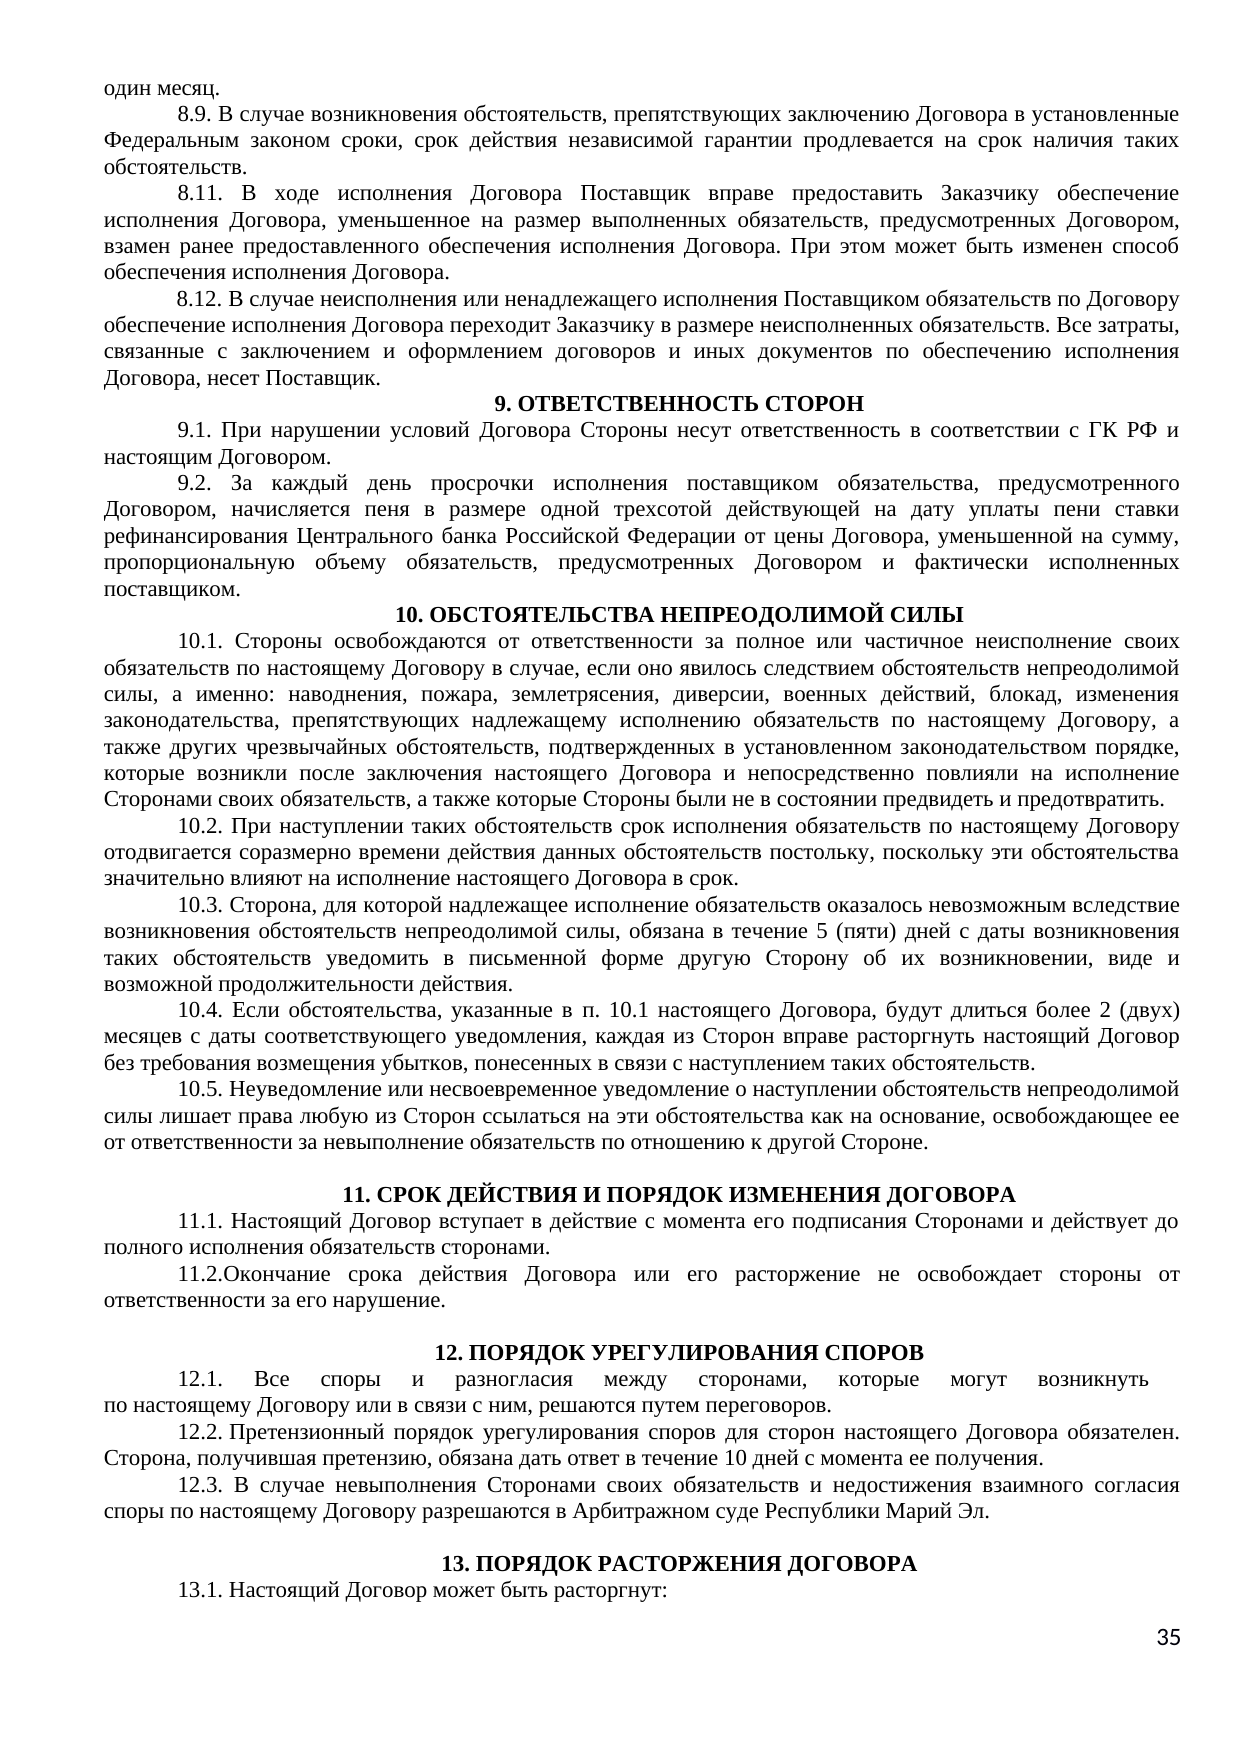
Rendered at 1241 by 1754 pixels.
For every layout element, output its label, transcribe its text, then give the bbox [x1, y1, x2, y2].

text 11. СРОК ДЕЙСТВИЯ И ПОРЯДОК ИЗМЕНЕНИЯ ДОГОВОРА [103, 1181, 1181, 1207]
text 12.1. Все споры и разногласия между сторонами, которые могут возникнуть по настоящему Договору или в связи с ним, решаются путем переговоров. [103, 1365, 1181, 1418]
text 10.2. При наступлении таких обстоятельств срок исполнения обязательств по настоящему Договору отодвигается соразмерно времени действия данных обстоятельств постольку, поскольку эти обстоятельства значительно влияют на исполнение настоящего Договора в срок. [103, 812, 1181, 891]
text 10.5. Неуведомление или несвоевременное уведомление о наступлении обстоятельств непреодолимой силы лишает права любую из Сторон ссылаться на эти обстоятельства как на основание, освобождающее ее от ответственности за невыполнение обязательств по отношению к другой Стороне. [103, 1075, 1181, 1154]
text 10.4. Если обстоятельства, указанные в п. 10.1 настоящего Договора, будут длиться более 2 (двух) месяцев с даты соответствующего уведомления, каждая из Сторон вправе расторгнуть настоящий Договор без требования возмещения убытков, понесенных в связи с наступлением таких обстоятельств. [103, 996, 1181, 1075]
text 13.1. Настоящий Договор может быть расторгнут: [103, 1576, 1181, 1602]
text 8.11. В ходе исполнения Договора Поставщик вправе предоставить Заказчику обеспечение исполнения Договора, уменьшенное на размер выполненных обязательств, предусмотренных Договором, взамен ранее предоставленного обеспечения исполнения Договора. При этом может быть изменен способ обеспечения исполнения Договора. [103, 179, 1181, 285]
text 9. ОТВЕТСТВЕННОСТЬ СТОРОН [103, 390, 1181, 416]
text 9.2. За каждый день просрочки исполнения поставщиком обязательства, предусмотренного Договором, начисляется пеня в размере одной трехсотой действующей на дату уплаты пени ставки рефинансирования Центрального банка Российской Федерации от цены Договора, уменьшенной на сумму, пропорциональную объему обязательств, предусмотренных Договором и фактически исполненных поставщиком. [103, 469, 1181, 601]
text 12.2. Претензионный порядок урегулирования споров для сторон настоящего Договора обязателен. Сторона, получившая претензию, обязана дать ответ в течение 10 дней с момента ее получения. [103, 1418, 1181, 1471]
text 11.1. Настоящий Договор вступает в действие с момента его подписания Сторонами и действует до полного исполнения обязательств сторонами. [103, 1207, 1181, 1260]
text 8.12. В случае неисполнения или ненадлежащего исполнения Поставщиком обязательств по Договору обеспечение исполнения Договора переходит Заказчику в размере неисполненных обязательств. Все затраты, связанные с заключением и оформлением договоров и иных документов по обеспечению исполнения Договора, несет Поставщик. [103, 285, 1181, 390]
text 12.3. В случае невыполнения Сторонами своих обязательств и недостижения взаимного согласия споры по настоящему Договору разрешаются в Арбитражном суде Республики Марий Эл. [103, 1471, 1181, 1523]
text 8.8. Срок действия независимой гарантии должен превышать срок действия Договора не менее чем на один месяц. [103, 74, 1181, 100]
text 10.1. Стороны освобождаются от ответственности за полное или частичное неисполнение своих обязательств по настоящему Договору в случае, если оно явилось следствием обстоятельств непреодолимой силы, а именно: наводнения, пожара, землетрясения, диверсии, военных действий, блокад, изменения законодательства, препятствующих надлежащему исполнению обязательств по настоящему Договору, а также других чрезвычайных обстоятельств, подтвержденных в установленном законодательством порядке, которые возникли после заключения настоящего Договора и непосредственно повлияли на исполнение Сторонами своих обязательств, а также которые Стороны были не в состоянии предвидеть и предотвратить. [103, 627, 1181, 812]
text 8.9. В случае возникновения обстоятельств, препятствующих заключению Договора в установленные Федеральным законом сроки, срок действия независимой гарантии продлевается на срок наличия таких обстоятельств. [103, 100, 1181, 179]
text 9.1. При нарушении условий Договора Стороны несут ответственность в соответствии с ГК РФ и настоящим Договором. [103, 416, 1181, 469]
text 10. ОБСТОЯТЕЛЬСТВА НЕПРЕОДОЛИМОЙ СИЛЫ [103, 601, 1181, 627]
text 11.2.Окончание срока действия Договора или его расторжение не освобождает стороны от ответственности за его нарушение. [103, 1260, 1181, 1312]
text 12. ПОРЯДОК УРЕГУЛИРОВАНИЯ СПОРОВ [103, 1339, 1181, 1365]
text 13. ПОРЯДОК РАСТОРЖЕНИЯ ДОГОВОРА [103, 1550, 1181, 1576]
text 10.3. Сторона, для которой надлежащее исполнение обязательств оказалось невозможным вследствие возникновения обстоятельств непреодолимой силы, обязана в течение 5 (пяти) дней с даты возникновения таких обстоятельств уведомить в письменной форме другую Сторону об их возникновении, виде и возможной продолжительности действия. [103, 891, 1181, 996]
